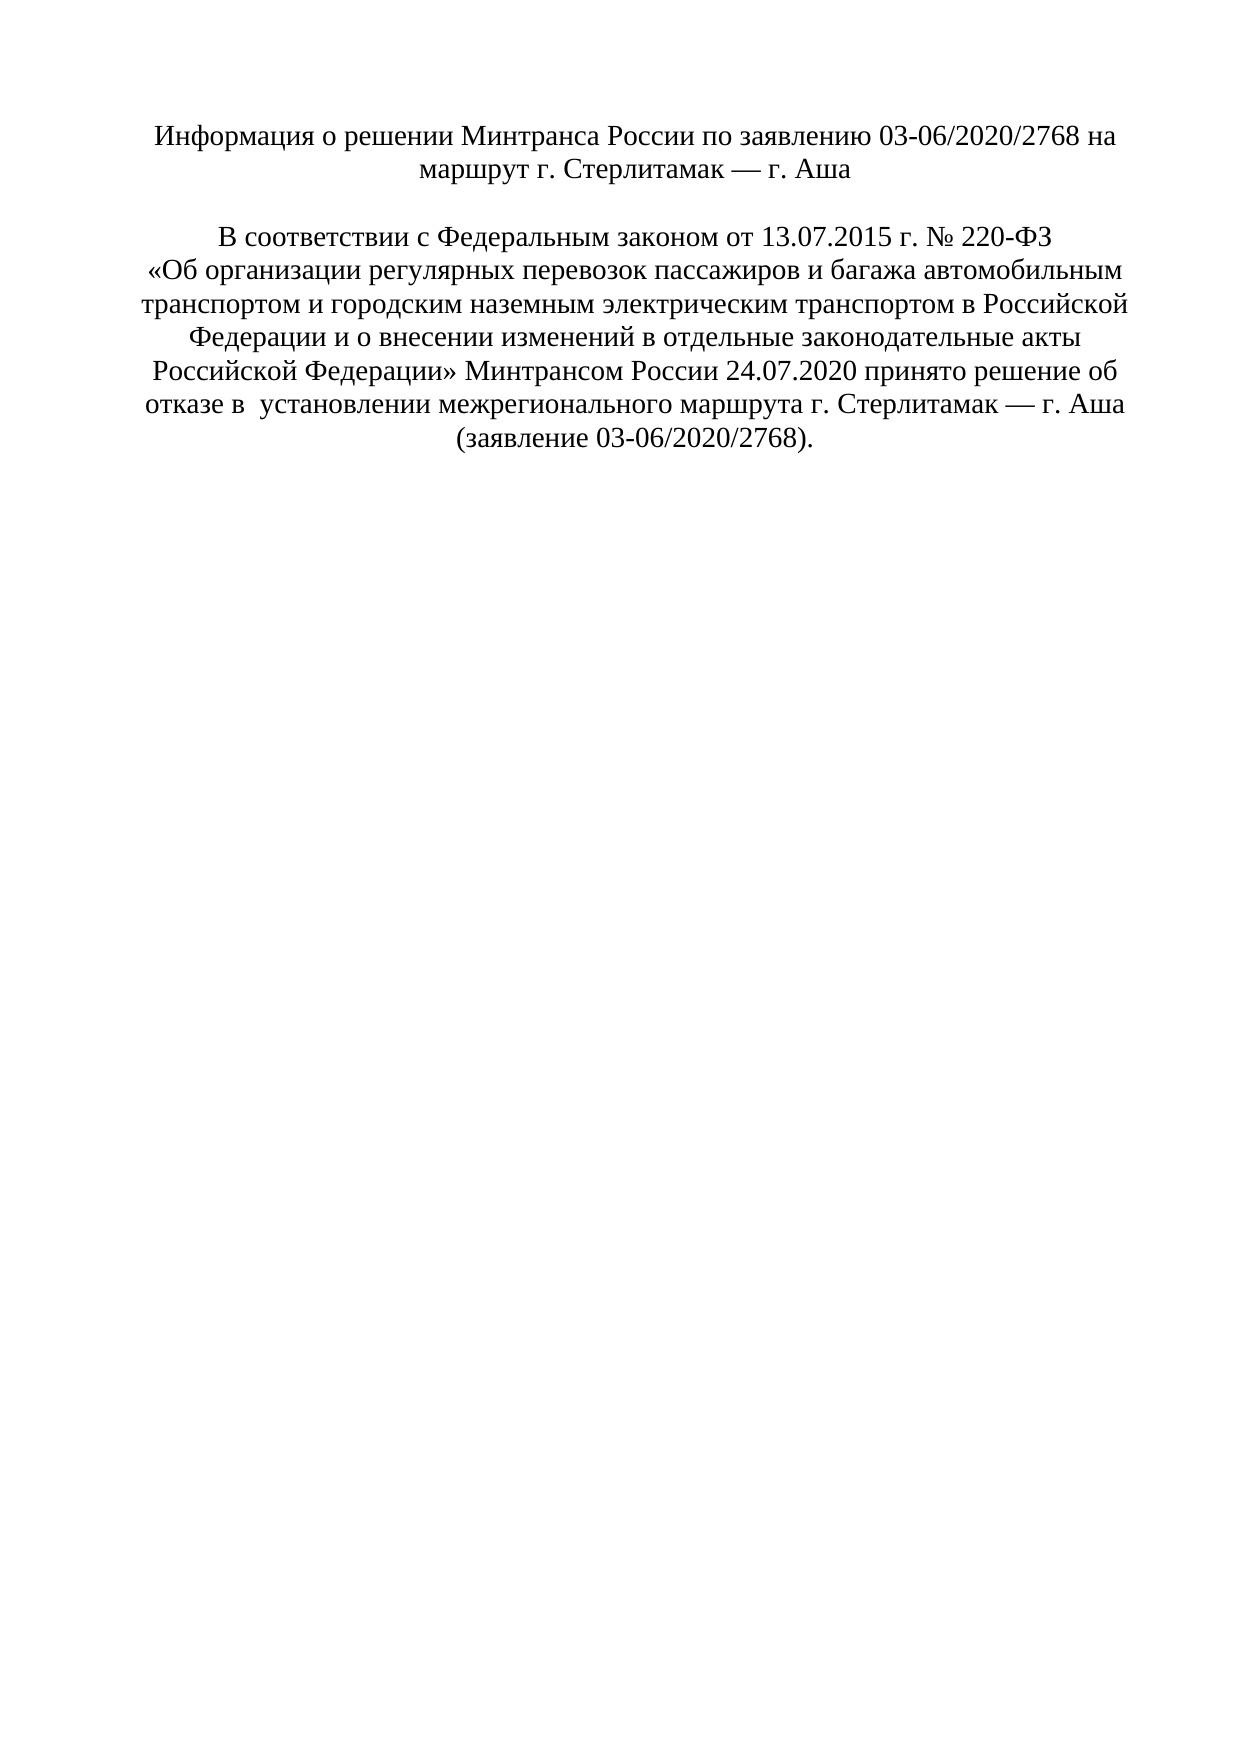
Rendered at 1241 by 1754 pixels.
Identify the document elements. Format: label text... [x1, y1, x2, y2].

text Информация о решении Минтранса России по заявлению 03-06/2020/2768 на маршрут г. Стерлитамак — г. Аша [118, 118, 1152, 185]
text В соответствии с Федеральным законом от 13.07.2015 г. № 220-ФЗ «Об организации регулярных перевозок пассажиров и багажа автомобильным транспортом и городским наземным электрическим транспортом в Российской Федерации и о внесении изменений в отдельные законодательные акты Российской Федерации» Минтрансом России 24.07.2020 принято решение об отказе в установлении межрегионального маршрута г. Стерлитамак — г. Аша (заявление 03-06/2020/2768). [118, 219, 1152, 453]
